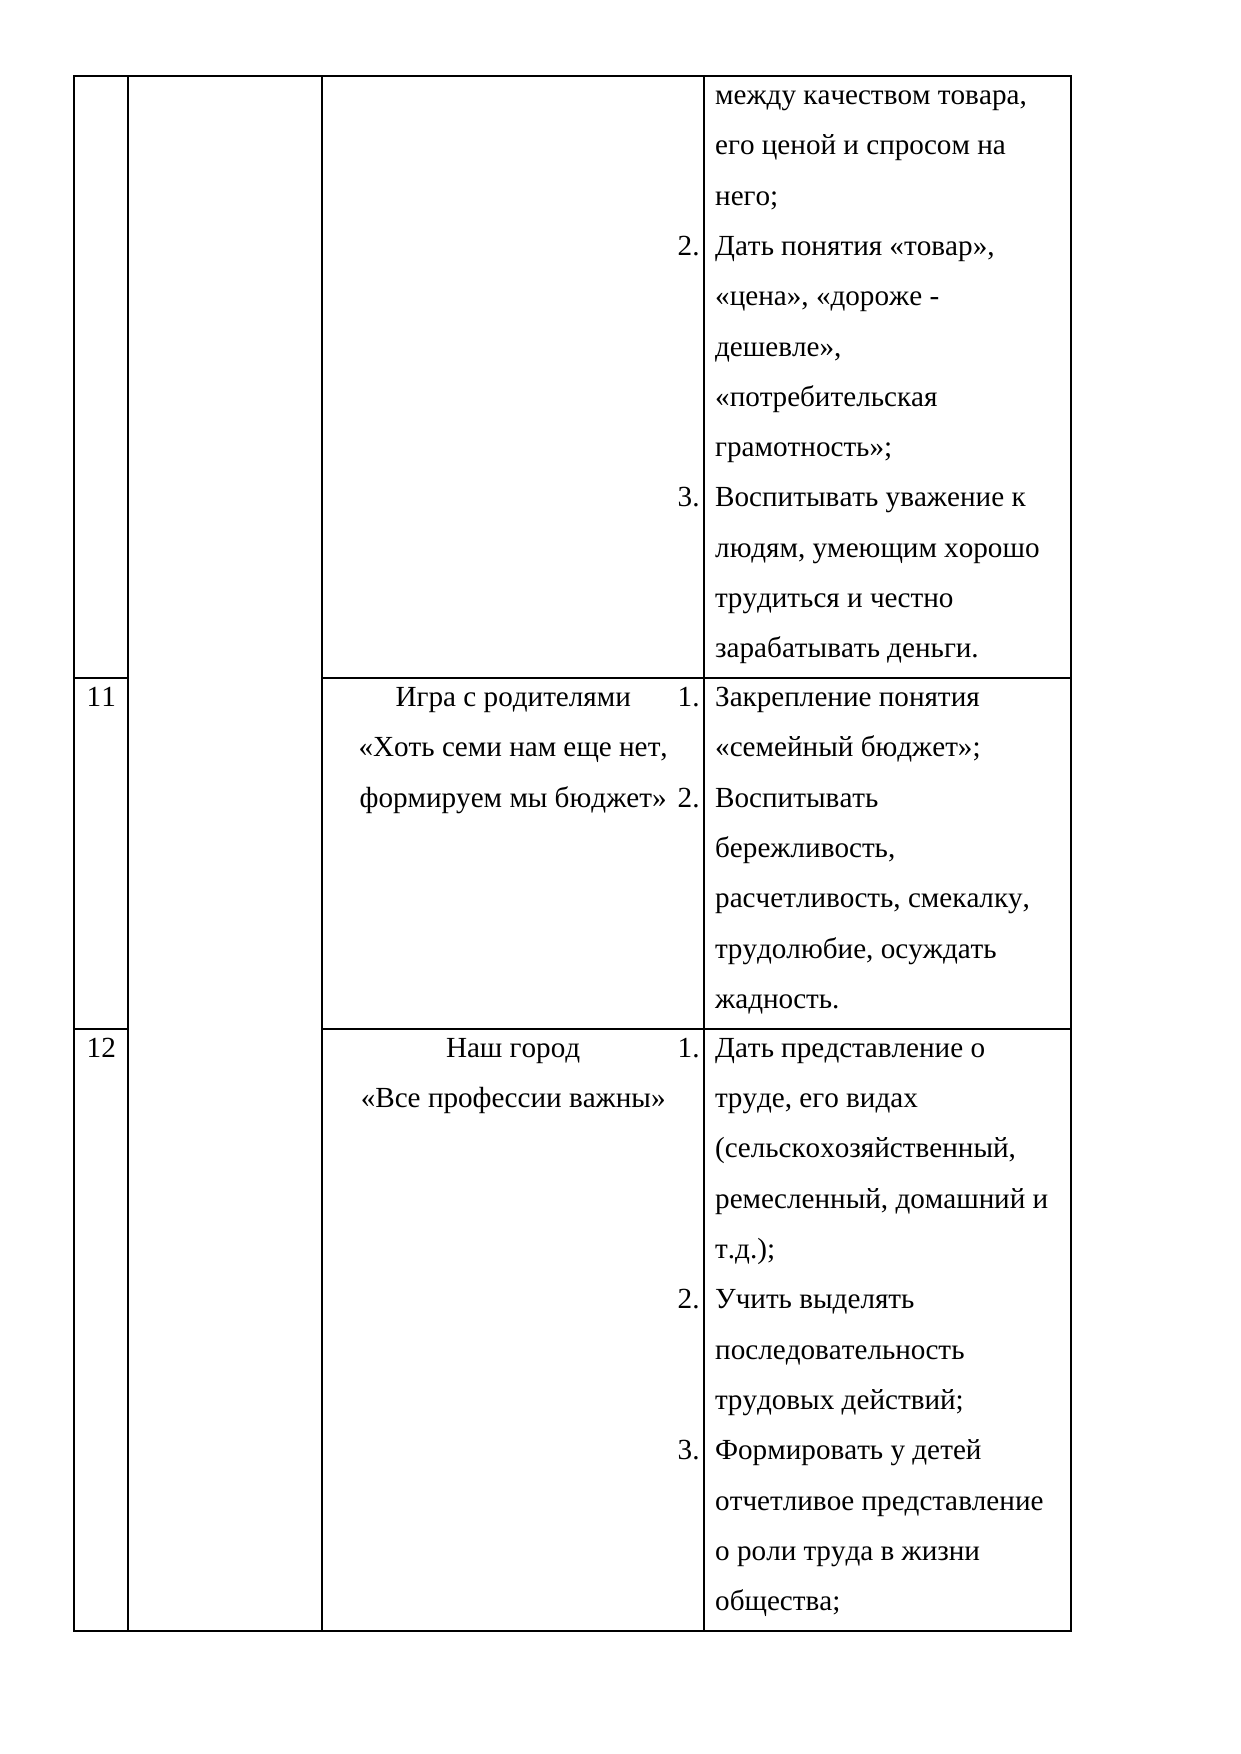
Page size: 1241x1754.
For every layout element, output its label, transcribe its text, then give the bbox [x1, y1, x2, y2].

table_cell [323, 1030, 703, 1630]
table_cell 10 [75, 77, 127, 677]
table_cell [323, 77, 703, 677]
table_cell 12 [75, 1030, 127, 1630]
table_cell 11 [75, 679, 127, 1028]
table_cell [705, 77, 1070, 677]
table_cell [705, 1030, 1070, 1630]
table_cell Игра с родителями «Хоть семи нам еще нет, формируем мы бюджет» [323, 679, 703, 1028]
table_cell Закрепление понятия «семейный бюджет»; Воспитывать бережливость, расчетливость, смекалку, трудолюбие, осуждать жадность. [705, 679, 1070, 1028]
